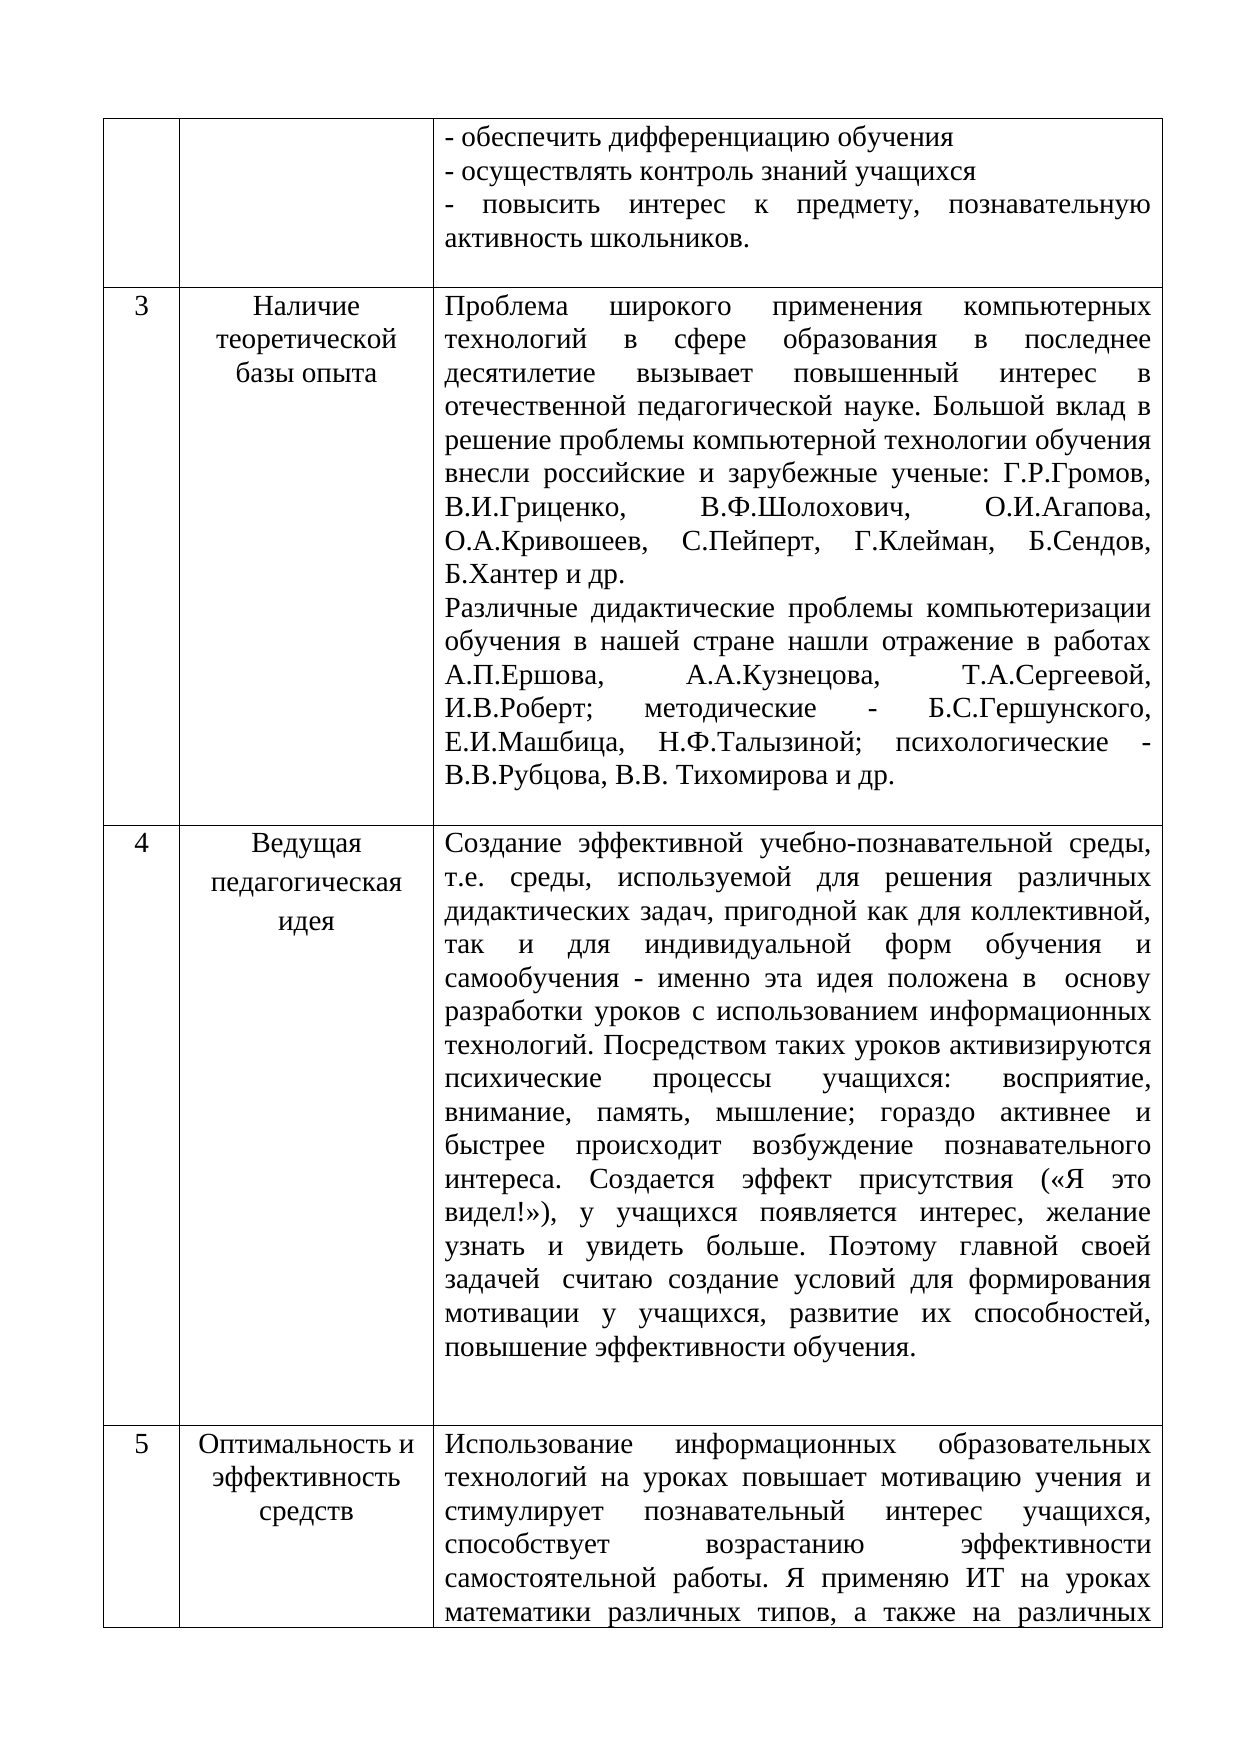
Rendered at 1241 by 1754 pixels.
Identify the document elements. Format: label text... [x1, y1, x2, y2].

table_cell 4 [104, 826, 179, 1425]
table_cell Проблема широкого применения компьютерных технологий в сфере образования в последнее десятилетие вызывает повышенный интерес в отечественной педагогической науке. Большой вклад в решение проблемы компьютерной технологии обучения внесли российские и зарубежные ученые: Г.Р.Громов, В.И.Гриценко, В.Ф.Шолохович, О.И.Агапова, О.А.Кривошеев, С.Пейперт, Г.Клейман, Б.Сендов, Б.Хантер и др. Различные дидактические проблемы компьютеризации обучения в нашей стране нашли отражение в работах А.П.Ершова, А.А.Кузнецова, Т.А.Сергеевой, И.В.Роберт; методические - Б.С.Гершунского, Е.И.Машбица, Н.Ф.Талызиной; психологические - В.В.Рубцова, В.В. Тихомирова и др. [434, 288, 1162, 824]
table_cell Ведущая педагогическая идея [180, 826, 433, 1425]
table_cell 5 [104, 1426, 179, 1627]
table_cell Создание эффективной учебно-познавательной среды, т.е. среды, используемой для решения различных дидактических задач, пригодной как для коллективной, так и для индивидуальной форм обучения и самообучения - именно эта идея положена в основу разработки уроков с использованием информационных технологий. Посредством таких уроков активизируются психические процессы учащихся: восприятие, внимание, память, мышление; гораздо активнее и быстрее происходит возбуждение познавательного интереса. Создается эффект присутствия («Я это видел!»), у учащихся появляется интерес, желание узнать и увидеть больше. Поэтому главной своей задачей считаю создание условий для формирования мотивации у учащихся, развитие их способностей, повышение эффективности обучения. [434, 826, 1162, 1425]
table_cell 2 [104, 119, 179, 287]
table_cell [434, 119, 1162, 287]
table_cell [180, 119, 433, 287]
table_cell Наличие теоретической базы опыта [180, 288, 433, 824]
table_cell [434, 1426, 1162, 1627]
table_cell 3 [104, 288, 179, 824]
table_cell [180, 1426, 433, 1627]
